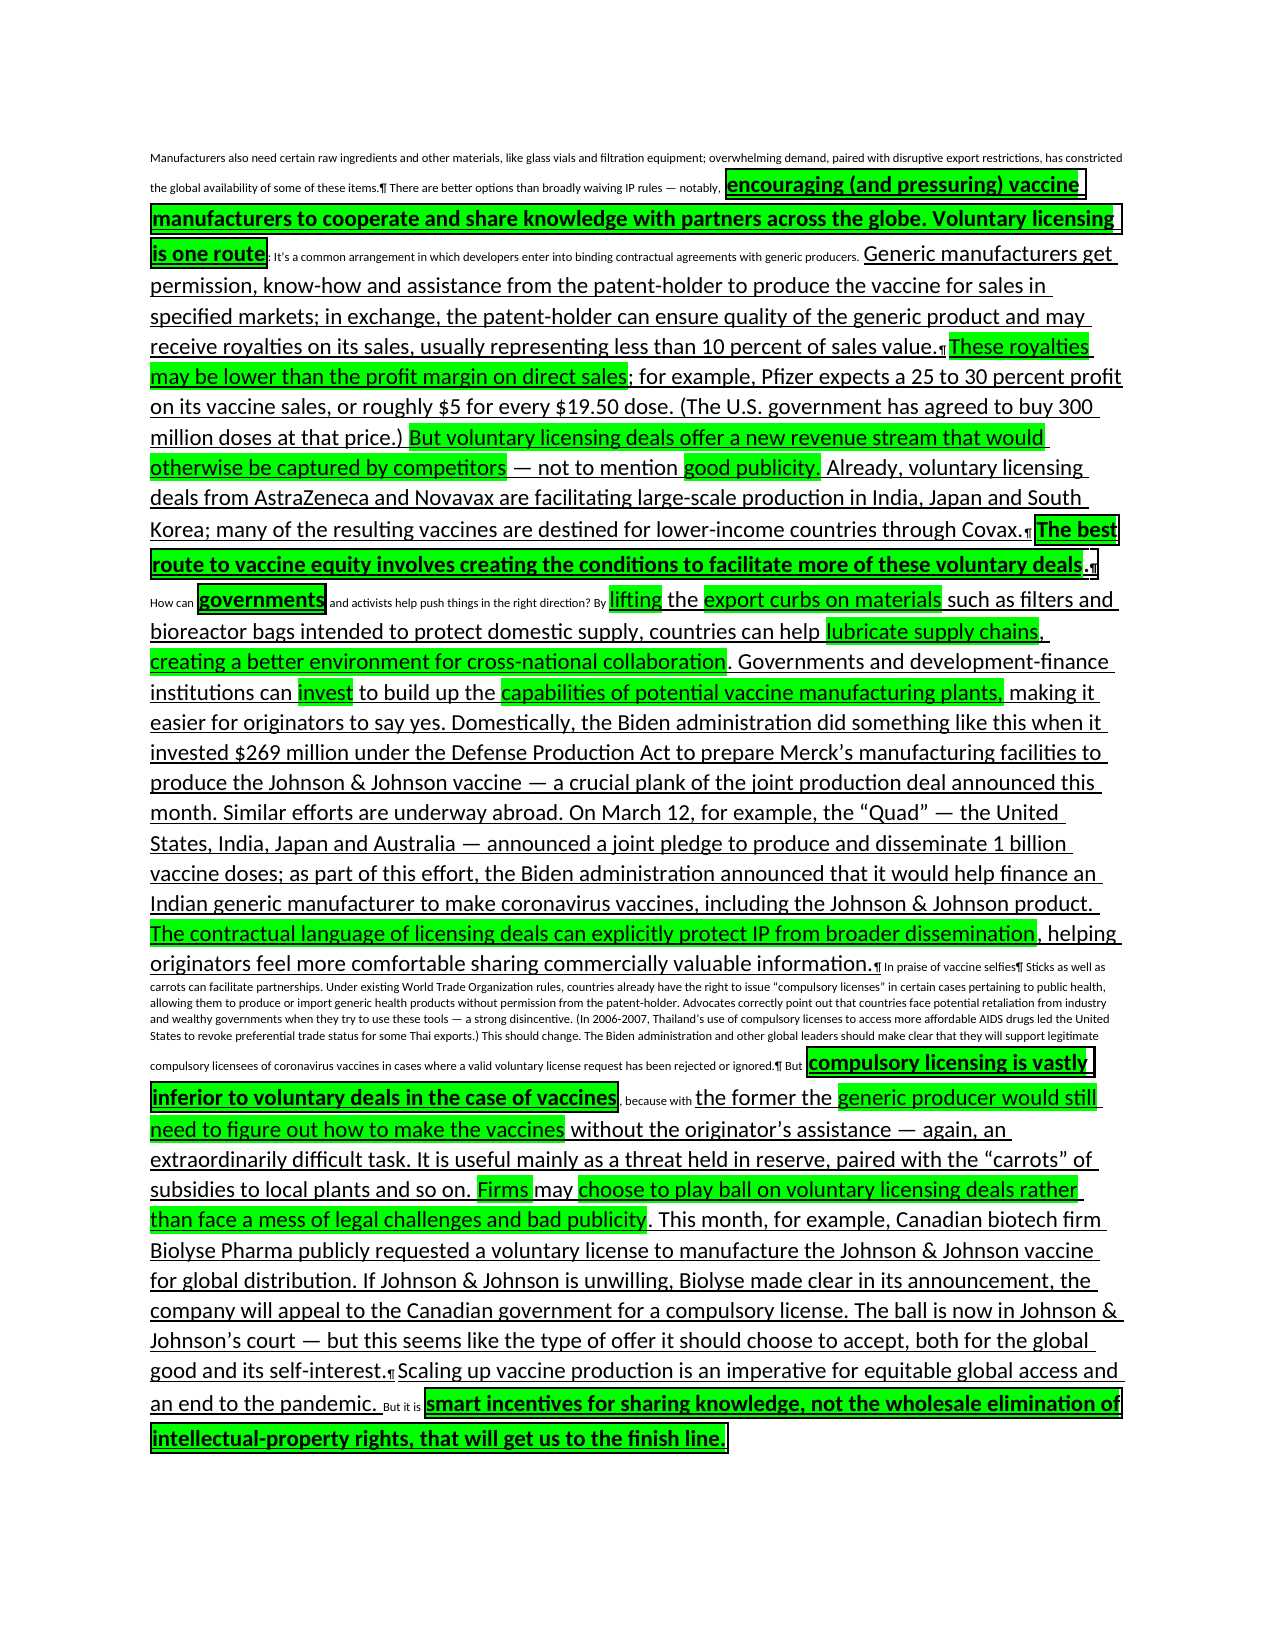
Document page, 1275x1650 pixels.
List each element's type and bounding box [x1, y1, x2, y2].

text [150, 150, 1125, 1454]
